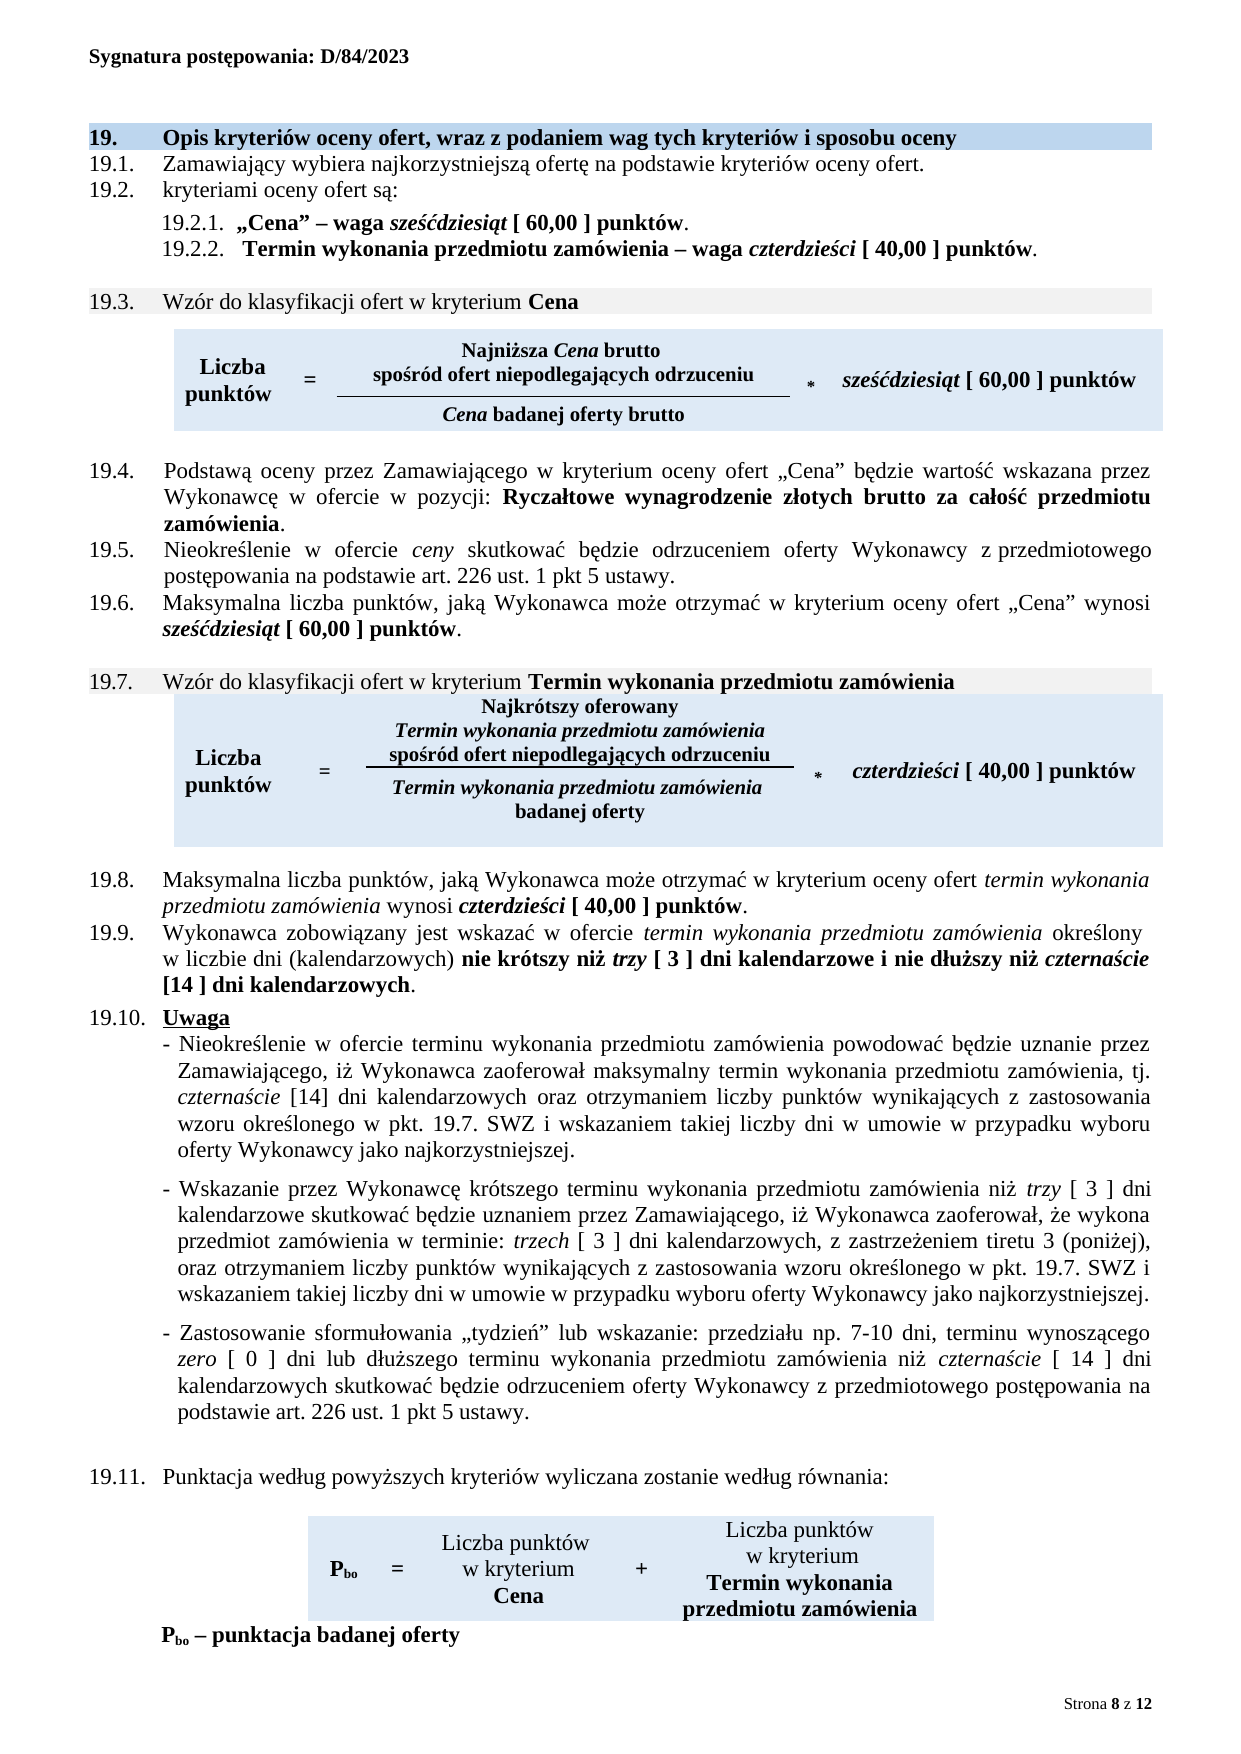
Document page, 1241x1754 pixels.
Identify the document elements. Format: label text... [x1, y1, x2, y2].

table_header = [283, 694, 366, 847]
list Maksymalna liczba punktów, jaką Wykonawca może otrzymać w kryterium oceny ofert termin wykonania przedmiotu zamówienia wynosi czterdzieści [ 40,00 ] punktów. [89, 866, 1152, 919]
list Termin wykonania przedmiotu zamówienia – waga czterdzieści [ 40,00 ] punktów. [161, 235, 1152, 262]
list Maksymalna liczba punktów, jaką Wykonawca może otrzymać w kryterium oceny ofert „Cena” wynosi sześćdziesiąt [ 60,00 ] punktów. [89, 589, 1152, 642]
text - Wskazanie przez Wykonawcę krótszego terminu wykonania przedmiotu zamówienia niż trzy [ 3 ] dni kalendarzowe skutkować będzie uznaniem przez Zamawiającego, iż Wykonawca zaoferował, że wykona przedmiot zamówienia w terminie: trzech [ 3 ] dni kalendarzowych, z zastrzeżeniem tiretu 3 (poniżej), oraz otrzymaniem liczby punktów wynikających z zastosowania wzoru określonego w pkt. 19.7. SWZ i wskazaniem takiej liczby dni w umowie w przypadku wyboru oferty Wykonawcy jako najkorzystniejszej. [162, 1175, 1152, 1307]
table_header Pbo [308, 1516, 380, 1621]
table_header Liczba punktów w kryterium Cena [423, 1516, 614, 1621]
list Wzór do klasyfikacji ofert w kryterium Cena [89, 288, 1152, 314]
list Opis kryteriów oceny ofert, wraz z podaniem wag tych kryteriów i sposobu oceny [89, 123, 1152, 150]
table_header * [790, 329, 831, 431]
list Podstawą oceny przez Zamawiającego w kryterium oceny ofert „Cena” będzie wartość wskazana przez Wykonawcę w ofercie w pozycji: Ryczałtowe wynagrodzenie złotych brutto za całość przedmiotu zamówienia. [89, 457, 1152, 536]
text - Zastosowanie sformułowania „tydzień” lub wskazanie: przedziału np. 7-10 dni, terminu wynoszącego zero [ 0 ] dni lub dłuższego terminu wykonania przedmiotu zamówienia niż czternaście [ 14 ] dni kalendarzowych skutkować będzie odrzuceniem oferty Wykonawcy z przedmiotowego postępowania na podstawie art. 226 ust. 1 pkt 5 ustawy. [162, 1319, 1152, 1424]
table_cell Termin wykonania przedmiotu zamówienia badanej oferty [366, 768, 794, 847]
text Pbo – punktacja badanej oferty [161, 1621, 1152, 1648]
table_header sześćdziesiąt [ 60,00 ] punktów [831, 329, 1163, 431]
list „Cena” – waga sześćdziesiąt [ 60,00 ] punktów. [161, 209, 1152, 235]
table_header + [614, 1516, 665, 1621]
list Wykonawca zobowiązany jest wskazać w ofercie termin wykonania przedmiotu zamówienia określony w liczbie dni (kalendarzowych) nie krótszy niż trzy [ 3 ] dni kalendarzowe i nie dłuższy niż czternaście [14 ] dni kalendarzowych. [89, 919, 1152, 998]
table_header Liczba punktów [174, 694, 283, 847]
table_header czterdzieści [ 40,00 ] punktów [841, 694, 1163, 847]
list Uwaga [89, 1004, 1152, 1031]
table_header = [283, 329, 337, 431]
table_header Najniższa Cena brutto spośród ofert niepodlegających odrzuceniu [337, 329, 790, 396]
list Punktacja według powyższych kryteriów wyliczana zostanie według równania: [89, 1463, 1152, 1490]
text - Nieokreślenie w ofercie terminu wykonania przedmiotu zamówienia powodować będzie uznanie przez Zamawiającego, iż Wykonawca zaoferował maksymalny termin wykonania przedmiotu zamówienia, tj. czternaście [14] dni kalendarzowych oraz otrzymaniem liczby punktów wynikających z zastosowania wzoru określonego w pkt. 19.7. SWZ i wskazaniem takiej liczby dni w umowie w przypadku wyboru oferty Wykonawcy jako najkorzystniejszej. [162, 1031, 1152, 1162]
table_cell Cena badanej oferty brutto [337, 397, 790, 431]
list kryteriami oceny ofert są: [89, 176, 1152, 203]
list Nieokreślenie w ofercie ceny skutkować będzie odrzuceniem oferty Wykonawcy z przedmiotowego postępowania na podstawie art. 226 ust. 1 pkt 5 ustawy. [89, 536, 1152, 589]
table_header Najkrótszy oferowany Termin wykonania przedmiotu zamówienia spośród ofert niepodlegających odrzuceniu [366, 694, 794, 766]
table_header = [380, 1516, 423, 1621]
list Zamawiający wybiera najkorzystniejszą ofertę na podstawie kryteriów oceny ofert. [89, 150, 1152, 176]
list Wzór do klasyfikacji ofert w kryterium Termin wykonania przedmiotu zamówienia [89, 668, 1152, 694]
table_header Liczba punktów [174, 329, 283, 431]
table_header Liczba punktów w kryterium Termin wykonania przedmiotu zamówienia [665, 1516, 934, 1621]
table_header * [794, 694, 841, 847]
